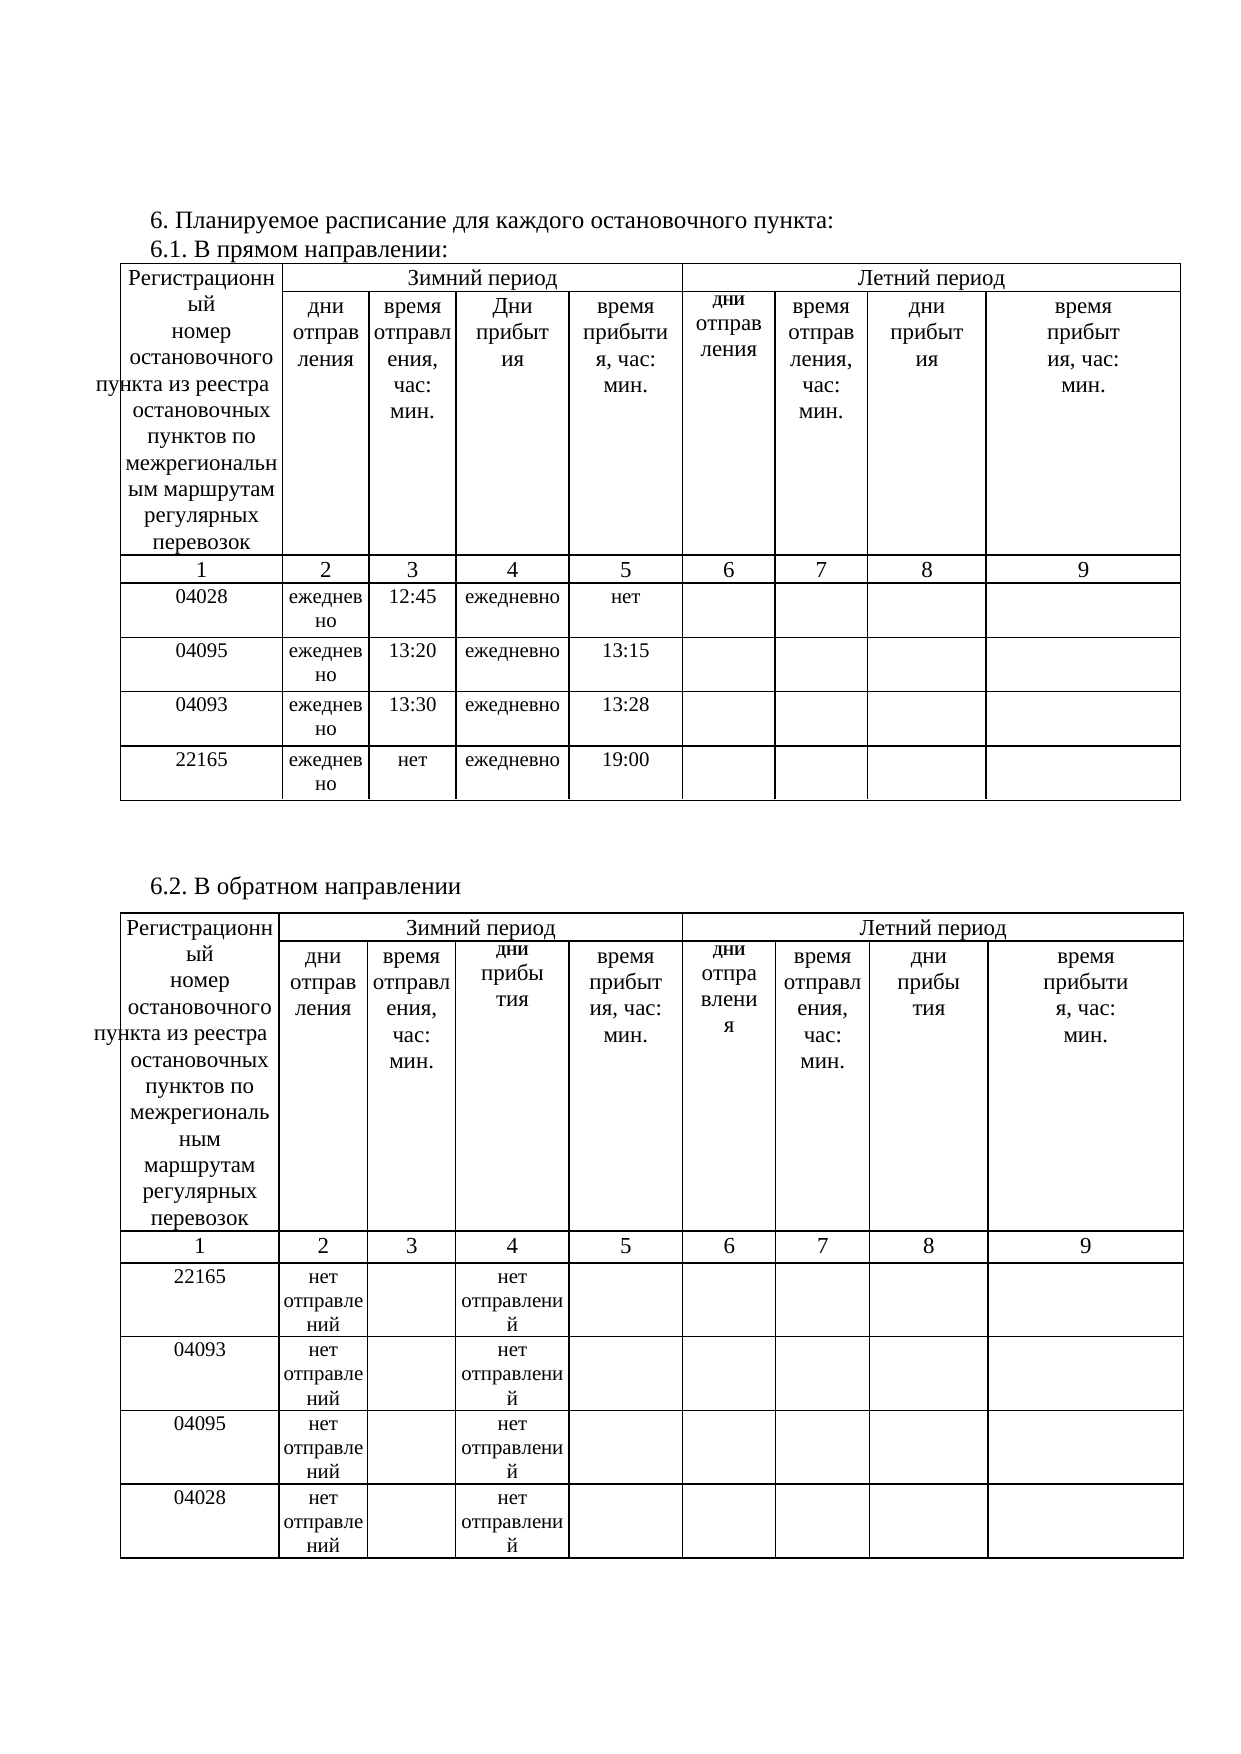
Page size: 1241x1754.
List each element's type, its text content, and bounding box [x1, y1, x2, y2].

text 6.1. В прямом направлении: [150, 234, 1090, 263]
table_cell 8 [868, 556, 985, 582]
table_cell [870, 1264, 987, 1336]
table_cell нет отправлений [456, 1264, 568, 1336]
table_cell время отправл ения, час: мин. [370, 292, 455, 554]
table_cell ежедневно [457, 747, 568, 799]
table_cell нет отправлений [456, 1411, 568, 1483]
table_cell ДНИ отпра влени я [683, 942, 775, 1230]
table_cell [683, 1337, 775, 1409]
table_cell [870, 1411, 987, 1483]
table_cell ДНИ отправ ления [683, 292, 774, 554]
table_cell [987, 747, 1180, 799]
table_cell [987, 692, 1180, 745]
table_cell 9 [989, 1232, 1183, 1262]
table_cell время отправл ения, час: мин. [776, 942, 869, 1230]
table_cell 04093 [121, 692, 282, 745]
table_cell [776, 584, 867, 636]
table_cell [570, 1411, 682, 1483]
table_header Регистрационный номер остановочного пункта из реестра остановочных пунктов по межрегиональным маршрутам регулярных перевозок [121, 264, 282, 554]
table_cell время прибыти я, час: мин. [989, 942, 1183, 1230]
table_cell 04095 [121, 1411, 278, 1483]
table_cell нет отправлений [280, 1411, 367, 1483]
table_cell нет [570, 584, 682, 636]
table_cell 12:45 [370, 584, 455, 636]
table_cell [989, 1264, 1183, 1336]
table_cell 1 [121, 556, 282, 582]
table_cell [776, 1485, 869, 1557]
table_cell [989, 1337, 1183, 1409]
table_cell 5 [570, 556, 682, 582]
table_cell [683, 1411, 775, 1483]
table_cell время прибыт ия, час: мин. [987, 292, 1180, 554]
table_cell [570, 1485, 682, 1557]
table_cell [570, 1337, 682, 1409]
table_cell 22165 [121, 747, 282, 799]
table_cell 8 [870, 1232, 987, 1262]
table_cell время прибыт ия, час: мин. [570, 942, 682, 1230]
table_cell время отправ ления, час: мин. [776, 292, 867, 554]
table_cell 3 [370, 556, 455, 582]
table_cell [987, 638, 1180, 691]
table_cell [868, 747, 985, 799]
table_cell 2 [283, 556, 368, 582]
table_cell ежедневно [283, 638, 368, 691]
table_cell [776, 1264, 869, 1336]
text 6. Планируемое расписание для каждого остановочного пункта: [150, 205, 1090, 234]
table_cell [776, 692, 867, 745]
table_cell нет отправлений [280, 1485, 367, 1557]
table_cell 19:00 [570, 747, 682, 799]
table_cell 6 [683, 556, 774, 582]
table_cell [870, 1485, 987, 1557]
table_cell 6 [683, 1232, 775, 1262]
table_cell дни прибыт ия [868, 292, 985, 554]
table_cell [987, 584, 1180, 636]
table_cell [683, 692, 774, 745]
table_cell [989, 1485, 1183, 1557]
table_header Летний период [683, 914, 1183, 940]
table_cell нет отправлений [280, 1337, 367, 1409]
table_cell 13:15 [570, 638, 682, 691]
text 6.2. В обратном направлении [150, 871, 1090, 900]
table_cell [368, 1411, 455, 1483]
table_cell нет отправлений [280, 1264, 367, 1336]
table_cell нет отправлений [456, 1485, 568, 1557]
table_cell 04093 [121, 1337, 278, 1409]
table_cell [870, 1337, 987, 1409]
table_cell [683, 1485, 775, 1557]
table_cell 13:28 [570, 692, 682, 745]
table_cell нет отправлений [456, 1337, 568, 1409]
table_cell ежедневно [457, 692, 568, 745]
table_cell время отправл ения, час: мин. [368, 942, 455, 1230]
table_cell ежедневно [457, 584, 568, 636]
table_cell дни отправ ления [283, 292, 368, 554]
table_cell ежедневно [457, 638, 568, 691]
table_cell ДНИ прибы тия [456, 942, 568, 1230]
table_header Зимний период [283, 264, 682, 291]
table_cell [683, 747, 774, 799]
table_cell [683, 1264, 775, 1336]
table_cell ежедневно [283, 692, 368, 745]
table_cell ежедневно [283, 747, 368, 799]
table_header Летний период [683, 264, 1180, 291]
table_cell 04028 [121, 584, 282, 636]
table_cell дни отправ ления [280, 942, 367, 1230]
table_cell 4 [456, 1232, 568, 1262]
table_cell нет [370, 747, 455, 799]
table_cell 13:20 [370, 638, 455, 691]
table_cell дни прибы тия [870, 942, 987, 1230]
table_cell [868, 584, 985, 636]
table_cell 1 [121, 1232, 278, 1262]
table_cell [868, 692, 985, 745]
table_cell 13:30 [370, 692, 455, 745]
table_cell [368, 1337, 455, 1409]
table_cell Дни прибыт ия [457, 292, 568, 554]
table_cell 04095 [121, 638, 282, 691]
table_cell [868, 638, 985, 691]
table_header Зимний период [280, 914, 682, 940]
table_cell [570, 1264, 682, 1336]
table_cell [776, 747, 867, 799]
table_cell [989, 1411, 1183, 1483]
table_cell [776, 1411, 869, 1483]
table_cell 04028 [121, 1485, 278, 1557]
table_cell [683, 584, 774, 636]
table_cell [368, 1264, 455, 1336]
table_cell время прибыти я, час: мин. [570, 292, 682, 554]
table_cell 2 [280, 1232, 367, 1262]
table_cell ежедневно [283, 584, 368, 636]
table_cell 3 [368, 1232, 455, 1262]
table_cell 5 [570, 1232, 682, 1262]
table_cell [776, 638, 867, 691]
table_cell 7 [776, 556, 867, 582]
table_cell [368, 1485, 455, 1557]
table_header Регистрационный номер остановочного пункта из реестра остановочных пунктов по межрегиональным маршрутам регулярных перевозок [121, 914, 278, 1230]
table_cell [776, 1337, 869, 1409]
table_cell 4 [457, 556, 568, 582]
table_cell [683, 638, 774, 691]
table_cell 7 [776, 1232, 869, 1262]
table_cell 22165 [121, 1264, 278, 1336]
table_cell 9 [987, 556, 1180, 582]
